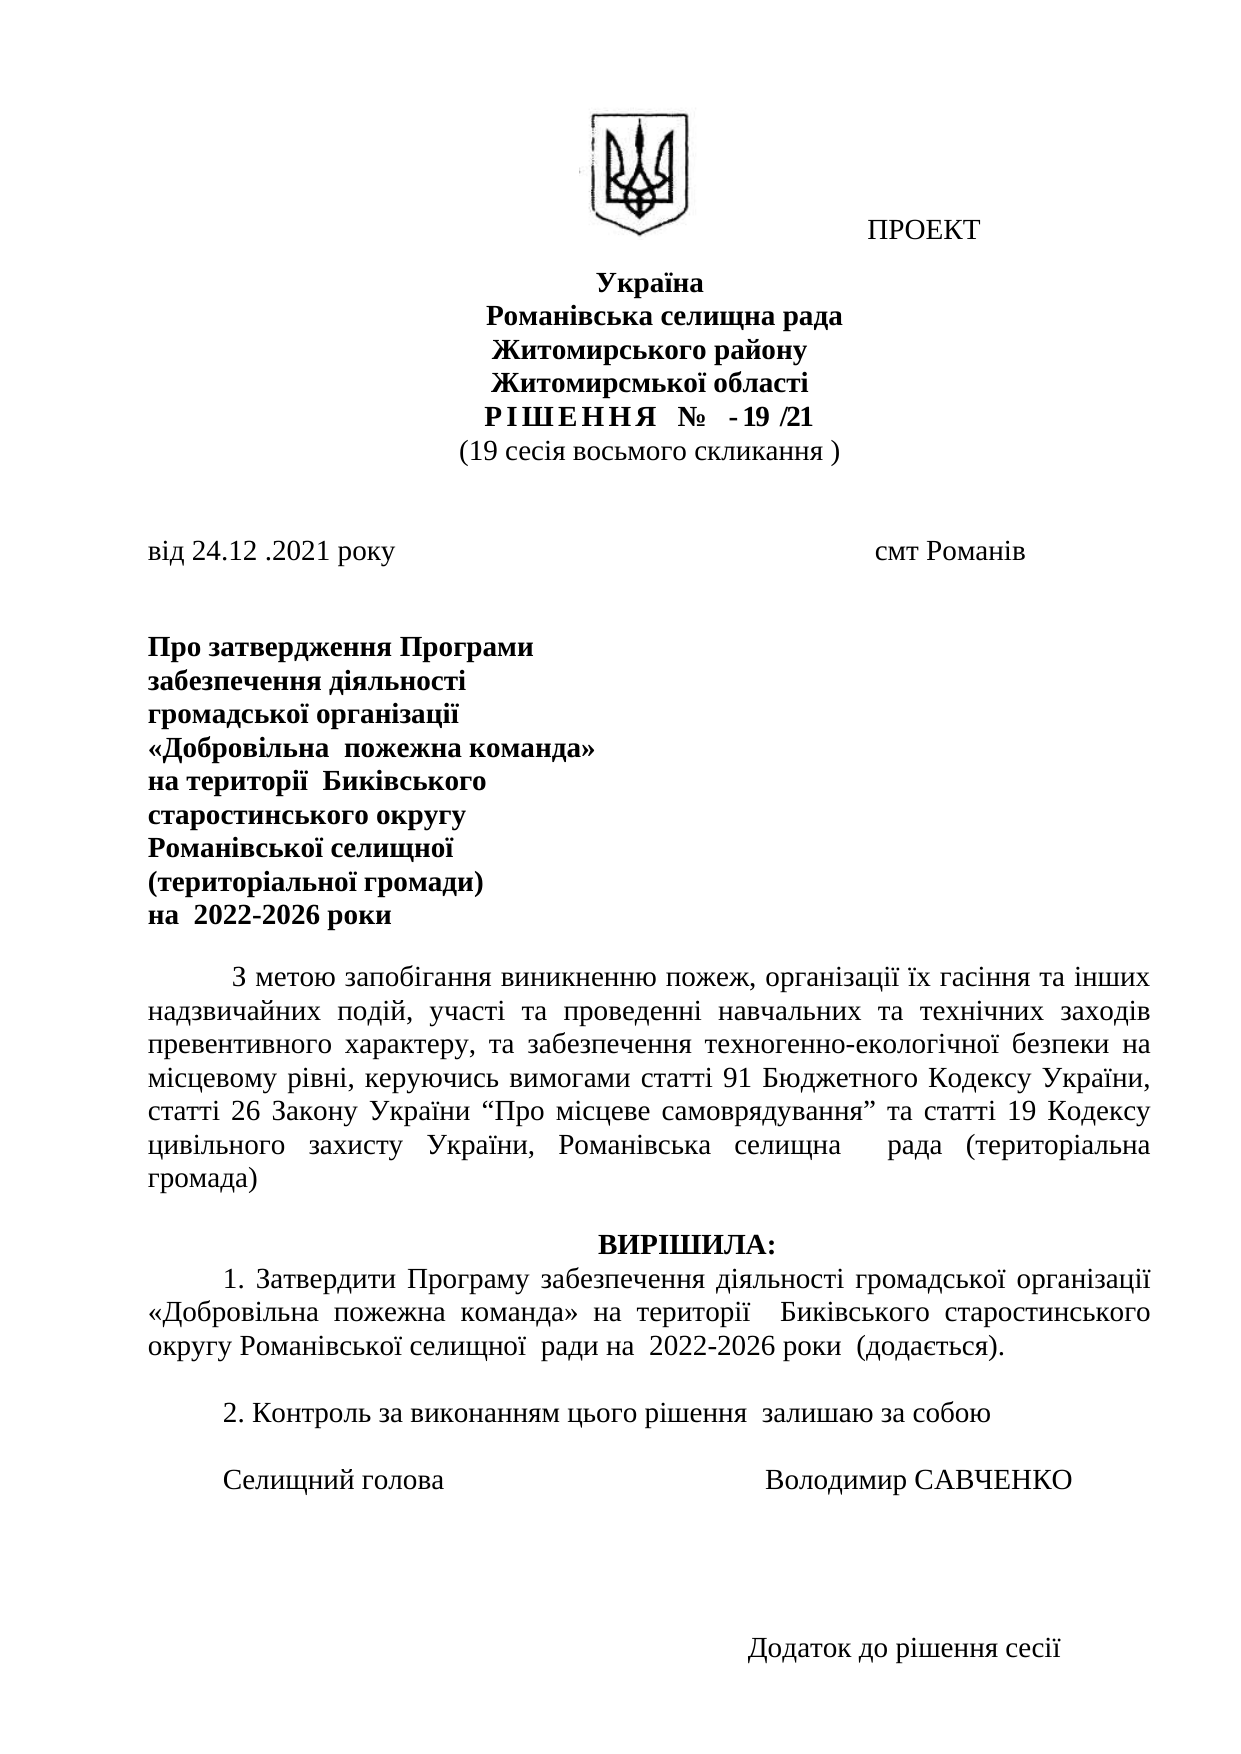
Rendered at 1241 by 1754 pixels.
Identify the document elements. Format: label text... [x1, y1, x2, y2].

text Житомирсмької області [148, 366, 1152, 399]
text Житомирського району [148, 332, 1152, 366]
text Додаток до рішення сесії [673, 1630, 1152, 1663]
text громадської організації [148, 696, 1152, 730]
text 2. Контроль за виконанням цього рішення залишаю за собою [148, 1395, 1152, 1429]
text (територіальної громади) [148, 864, 1152, 897]
text 1. Затвердити Програму забезпечення діяльності громадської організації «Добровільна пожежна команда» на території Биківського старостинського округу Романівської селищної ради на 2022-2026 роки (додається). [148, 1261, 1152, 1362]
text на 2022-2026 роки [148, 897, 1152, 931]
text забезпечення діяльності [148, 663, 1152, 696]
text ВИРІШИЛА: [148, 1227, 1152, 1261]
text «Добровільна пожежна команда» [148, 730, 1152, 763]
text від 24.12 .2021 року смт Романів [148, 533, 1152, 567]
text Селищний голова Володимир САВЧЕНКО [148, 1462, 1152, 1496]
text Про затвердження Програми [148, 629, 1152, 663]
text Романівської селищної [148, 830, 1152, 864]
text старостинського округу [148, 797, 1152, 830]
text ПРОЕКТ [148, 88, 1149, 246]
picture [579, 88, 700, 240]
text З метою запобігання виникненню пожеж, організації їх гасіння та інших надзвичайних подій, участі та проведенні навчальних та технічних заходів превентивного характеру, та забезпечення техногенно-екологічної безпеки на місцевому рівні, керуючись вимогами статті 91 Бюджетного Кодексу України, статті 26 Закону України “Про місцеве самоврядування” та статті 19 Кодексу цивільного захисту України, Романівська селищна рада (територіальна громада) [148, 959, 1152, 1194]
text Р І Ш Е Н Н Я № - 19 /21 [148, 399, 1152, 433]
text (19 сесія восьмого скликання ) [148, 433, 1152, 466]
text Романівська селищна рада [148, 298, 1152, 332]
text Україна [148, 265, 1152, 298]
text на території Биківського [148, 763, 1152, 797]
